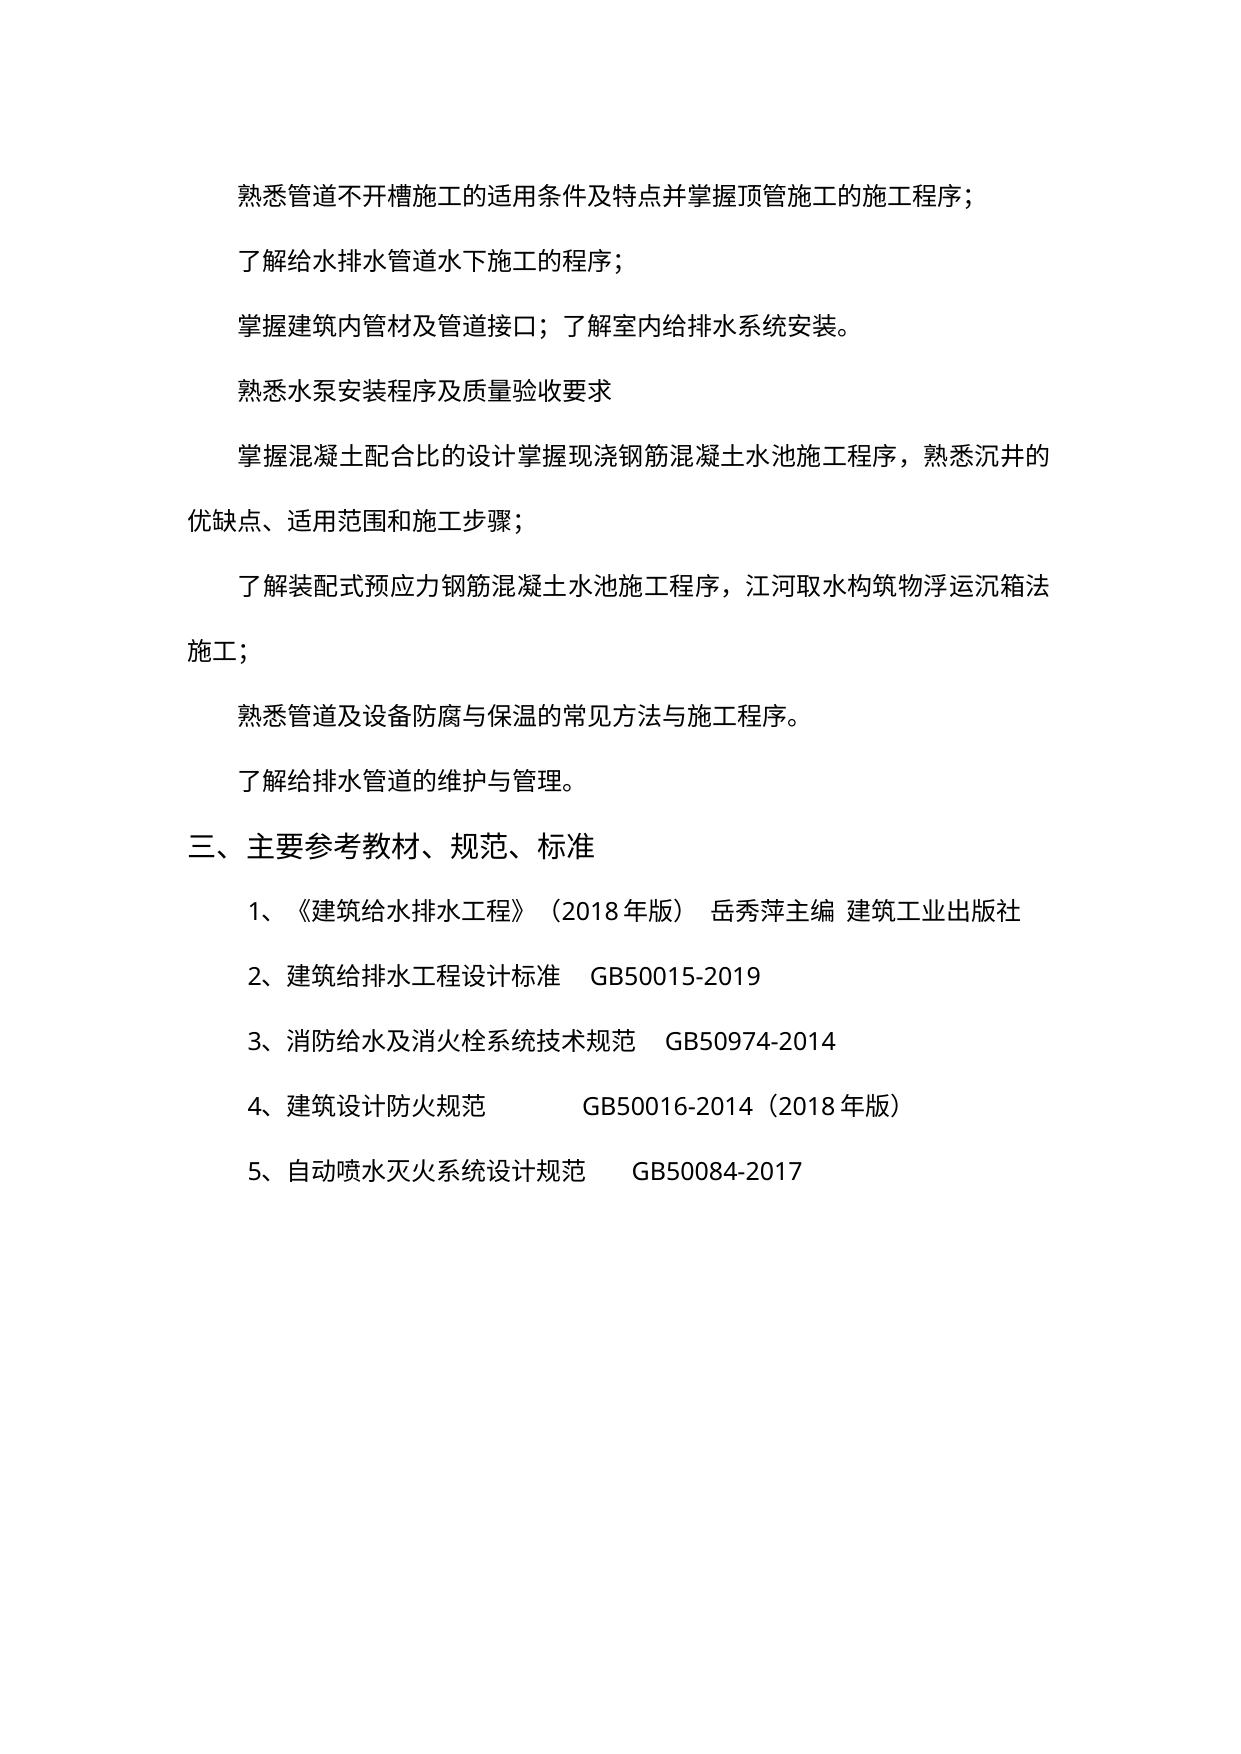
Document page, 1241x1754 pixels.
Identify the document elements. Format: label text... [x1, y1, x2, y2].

text 熟悉管道不开槽施工的适用条件及特点并掌握顶管施工的施工程序； [187, 162, 1053, 227]
text 熟悉水泵安装程序及质量验收要求 [187, 357, 1053, 422]
text 掌握混凝土配合比的设计掌握现浇钢筋混凝土水池施工程序，熟悉沉井的优缺点、适用范围和施工步骤； [187, 422, 1053, 552]
text 了解装配式预应力钢筋混凝土水池施工程序，江河取水构筑物浮运沉箱法施工； [187, 552, 1053, 682]
table_header 1、《建筑给水排水工程》（2018年版） 岳秀萍主编 建筑工业出版社 2、建筑给排水工程设计标准 GB50015-2019 [186, 877, 1061, 1007]
table_cell 3、消防给水及消火栓系统技术规范 GB50974-2014 [186, 1007, 1061, 1072]
table_cell 4、建筑设计防火规范 GB50016-2014（2018年版） [186, 1072, 1061, 1137]
table_cell 5、自动喷水灭火系统设计规范 GB50084-2017 [186, 1137, 1061, 1202]
text 掌握建筑内管材及管道接口；了解室内给排水系统安装。 [187, 292, 1053, 357]
text 熟悉管道及设备防腐与保温的常见方法与施工程序。 [187, 682, 1053, 747]
text 了解给水排水管道水下施工的程序； [187, 227, 1053, 292]
text 了解给排水管道的维护与管理。 [187, 747, 1053, 812]
text 三、主要参考教材、规范、标准 [187, 812, 1053, 877]
